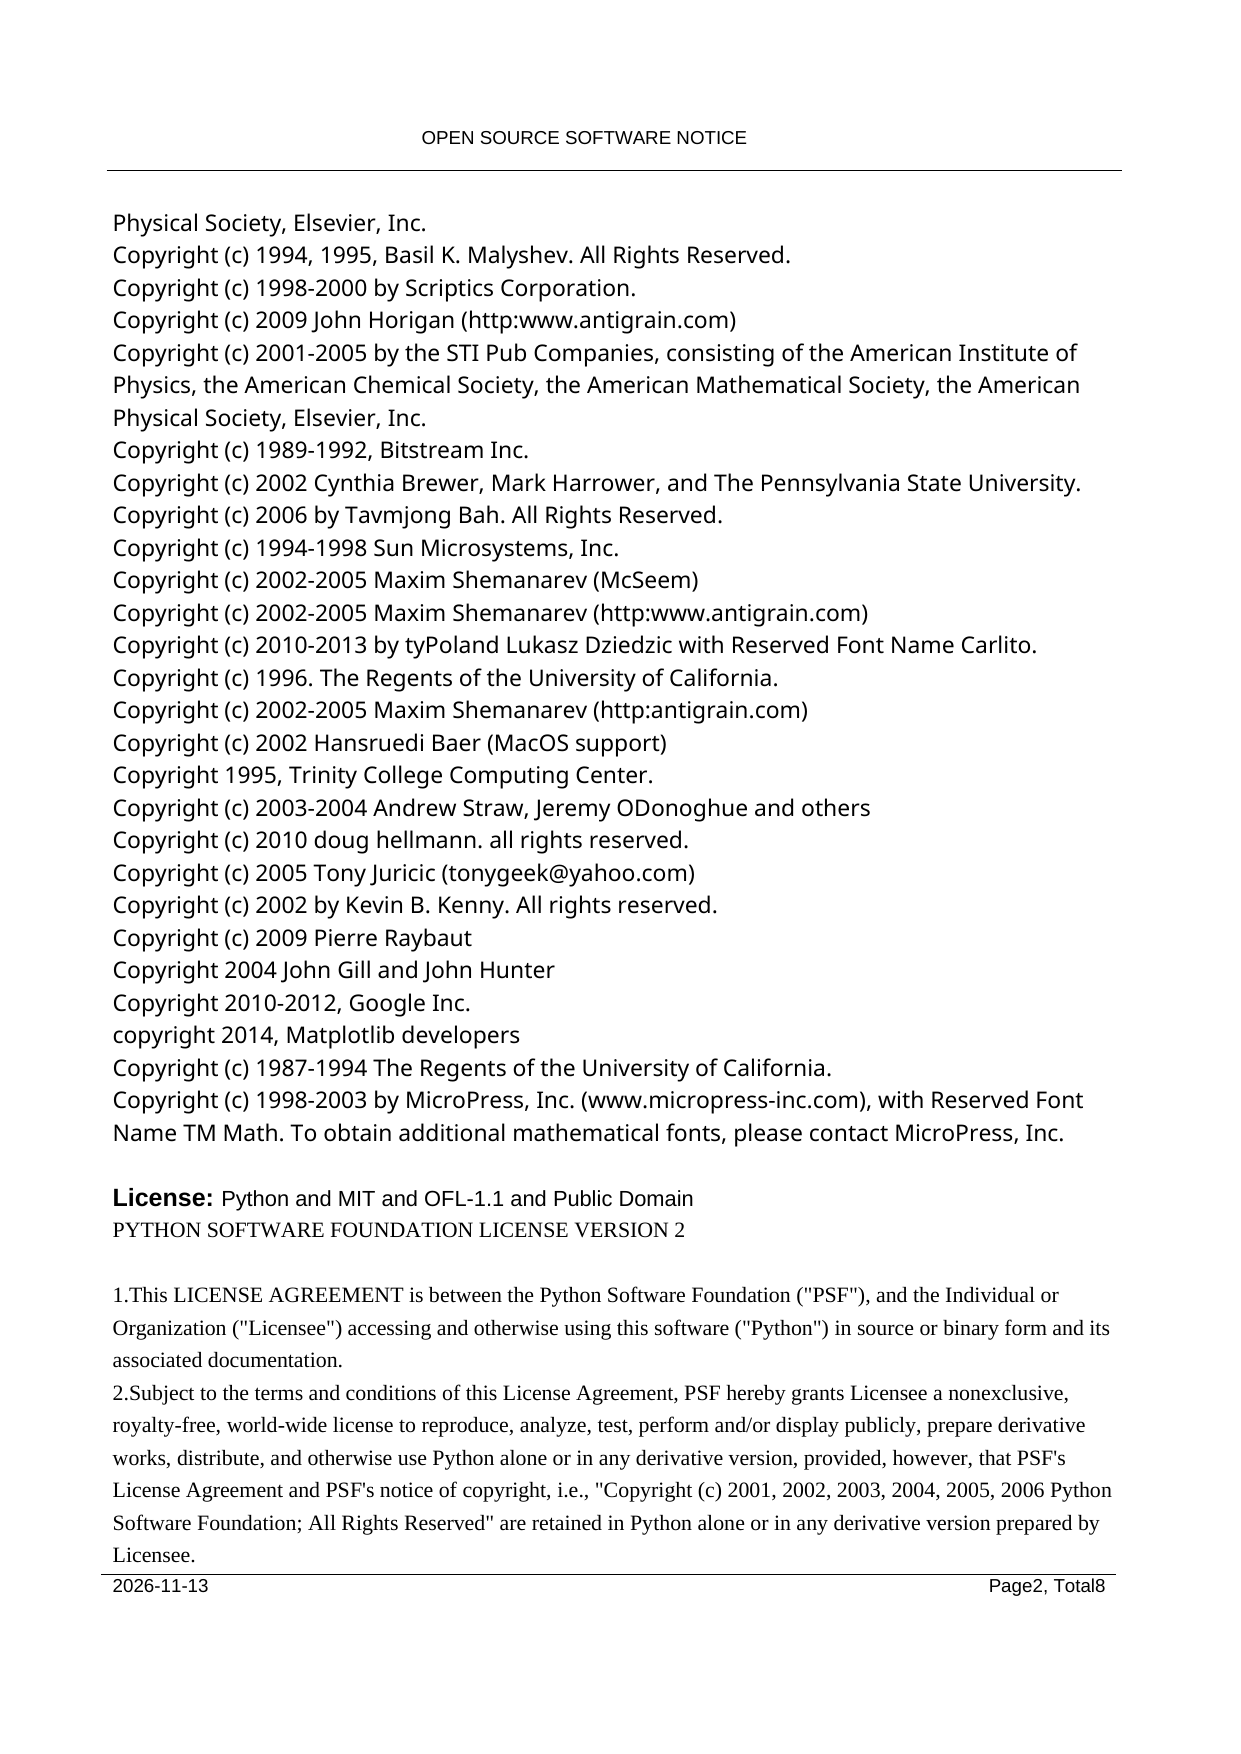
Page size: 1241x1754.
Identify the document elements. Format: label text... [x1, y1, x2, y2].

text License: Python and MIT and OFL-1.1 and Public Domain [112, 1181, 1128, 1214]
text 1.This LICENSE AGREEMENT is between the Python Software Foundation ("PSF"), and the Individual or Organization ("Licensee") accessing and otherwise using this software ("Python") in source or binary form and its associated documentation. [112, 1279, 1128, 1376]
text 2.Subject to the terms and conditions of this License Agreement, PSF hereby grants Licensee a nonexclusive, royalty-free, world-wide license to reproduce, analyze, test, perform and/or display publicly, prepare derivative works, distribute, and otherwise use Python alone or in any derivative version, provided, however, that PSF's License Agreement and PSF's notice of copyright, i.e., "Copyright (c) 2001, 2002, 2003, 2004, 2005, 2006 Python Software Foundation; All Rights Reserved" are retained in Python alone or in any derivative version prepared by Licensee. [112, 1376, 1128, 1571]
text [112, 206, 1128, 1181]
text PYTHON SOFTWARE FOUNDATION LICENSE VERSION 2 [112, 1214, 1128, 1246]
